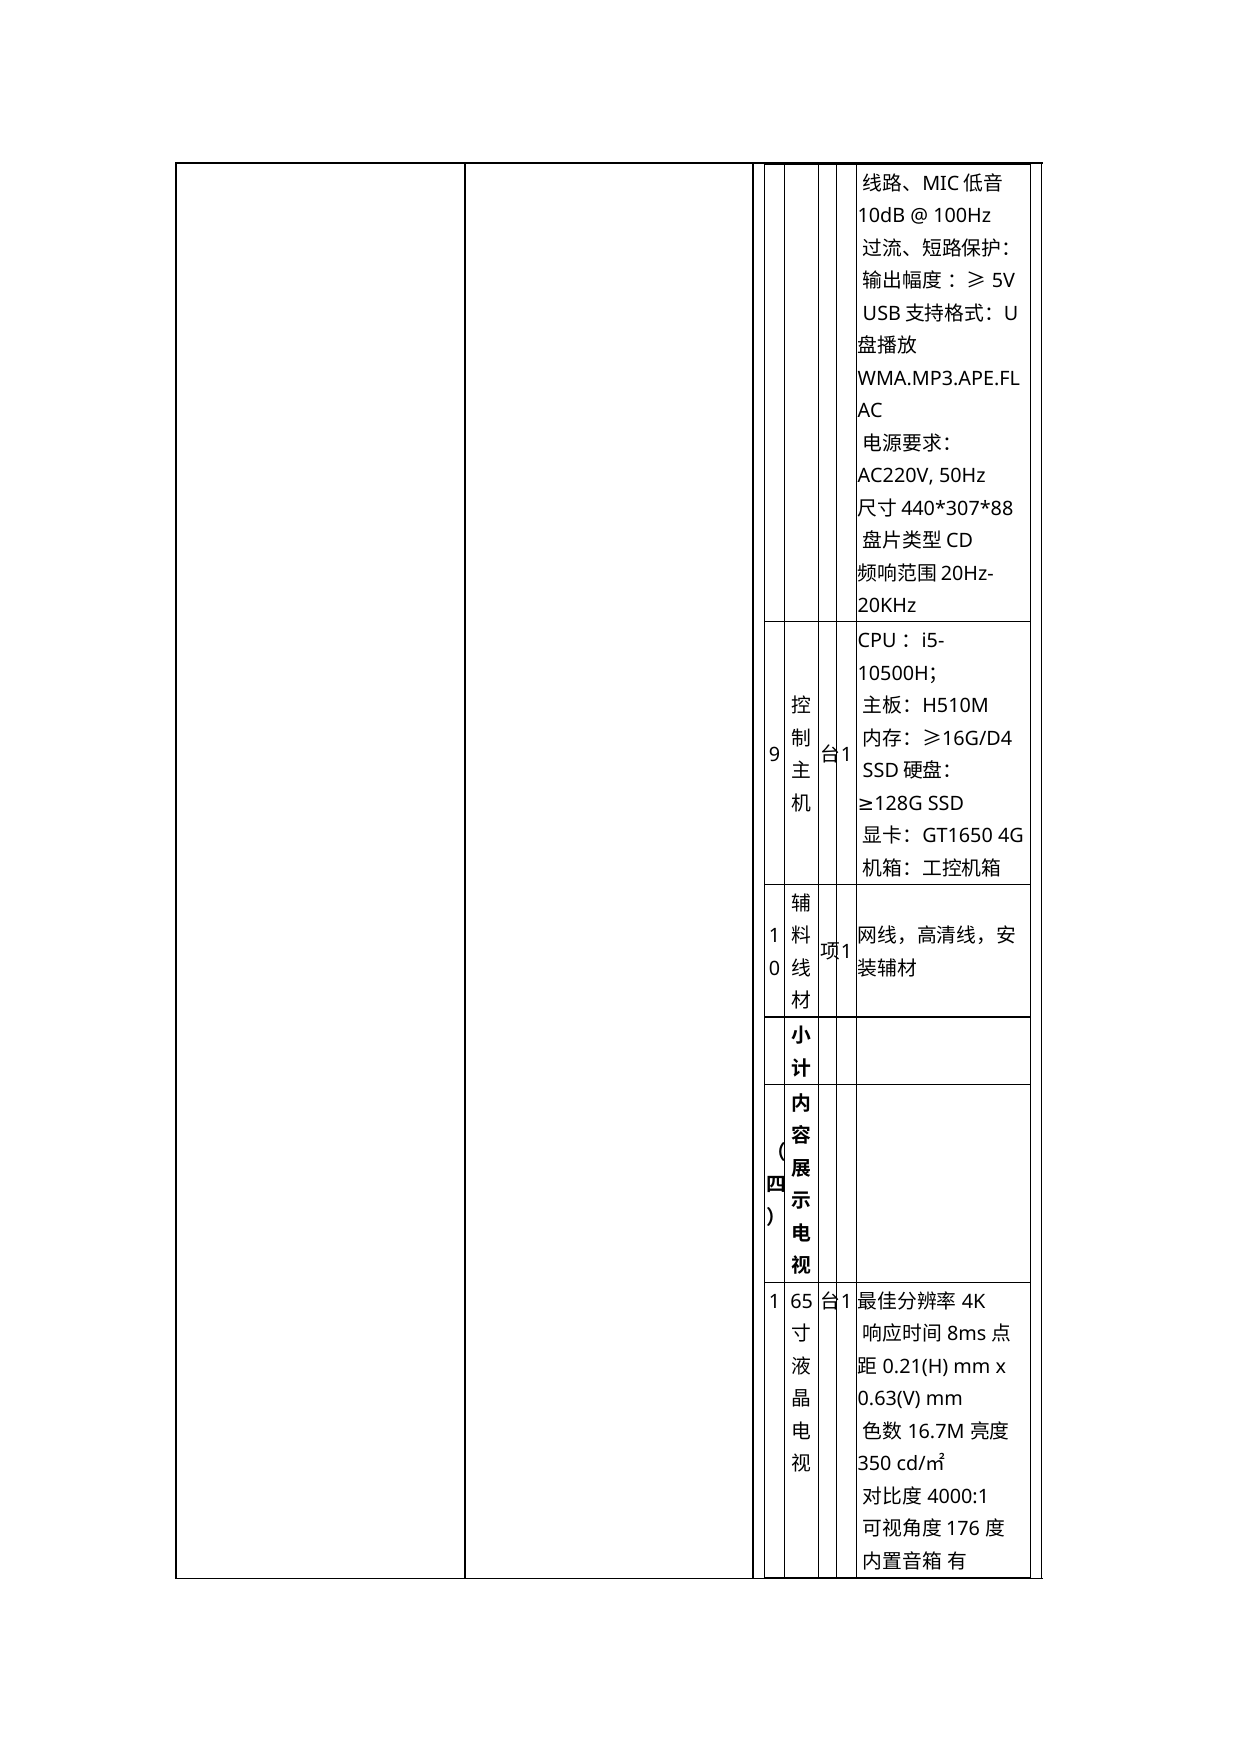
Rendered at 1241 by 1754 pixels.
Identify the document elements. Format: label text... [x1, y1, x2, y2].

table_cell [819, 1283, 836, 1577]
table_cell [785, 165, 818, 621]
table_cell [765, 885, 784, 1016]
table_cell [770, 1178, 782, 1189]
table_cell [765, 1283, 784, 1577]
table_cell [857, 165, 1030, 621]
table_cell [785, 1085, 818, 1282]
table_cell [837, 1283, 856, 1577]
table_cell [819, 1018, 836, 1084]
table_cell [857, 1283, 1030, 1577]
table_cell [785, 1283, 818, 1577]
table_cell [825, 756, 835, 760]
table_cell [837, 885, 856, 1016]
table_cell [765, 165, 784, 621]
table_cell [837, 1085, 856, 1282]
table_cell [819, 622, 836, 884]
table_cell [1031, 164, 1041, 1578]
table_cell [825, 1303, 835, 1307]
table_cell [765, 622, 784, 884]
table_cell [785, 622, 818, 884]
table_cell [819, 165, 836, 621]
table_cell [857, 885, 1030, 1016]
table_cell [837, 1018, 856, 1084]
table_cell [857, 1085, 1030, 1282]
table_cell [765, 1085, 784, 1282]
table_cell [785, 1018, 818, 1084]
table_cell [857, 622, 1030, 884]
table_cell [819, 1085, 836, 1282]
table_cell [819, 885, 836, 1016]
table_cell [785, 885, 818, 1016]
table_cell [837, 622, 856, 884]
table_cell [837, 165, 856, 621]
table_cell [765, 1018, 784, 1084]
table_cell 1 [177, 164, 464, 1578]
table_cell [754, 164, 764, 1578]
table_cell [857, 1018, 1030, 1084]
table_cell [466, 164, 752, 1578]
